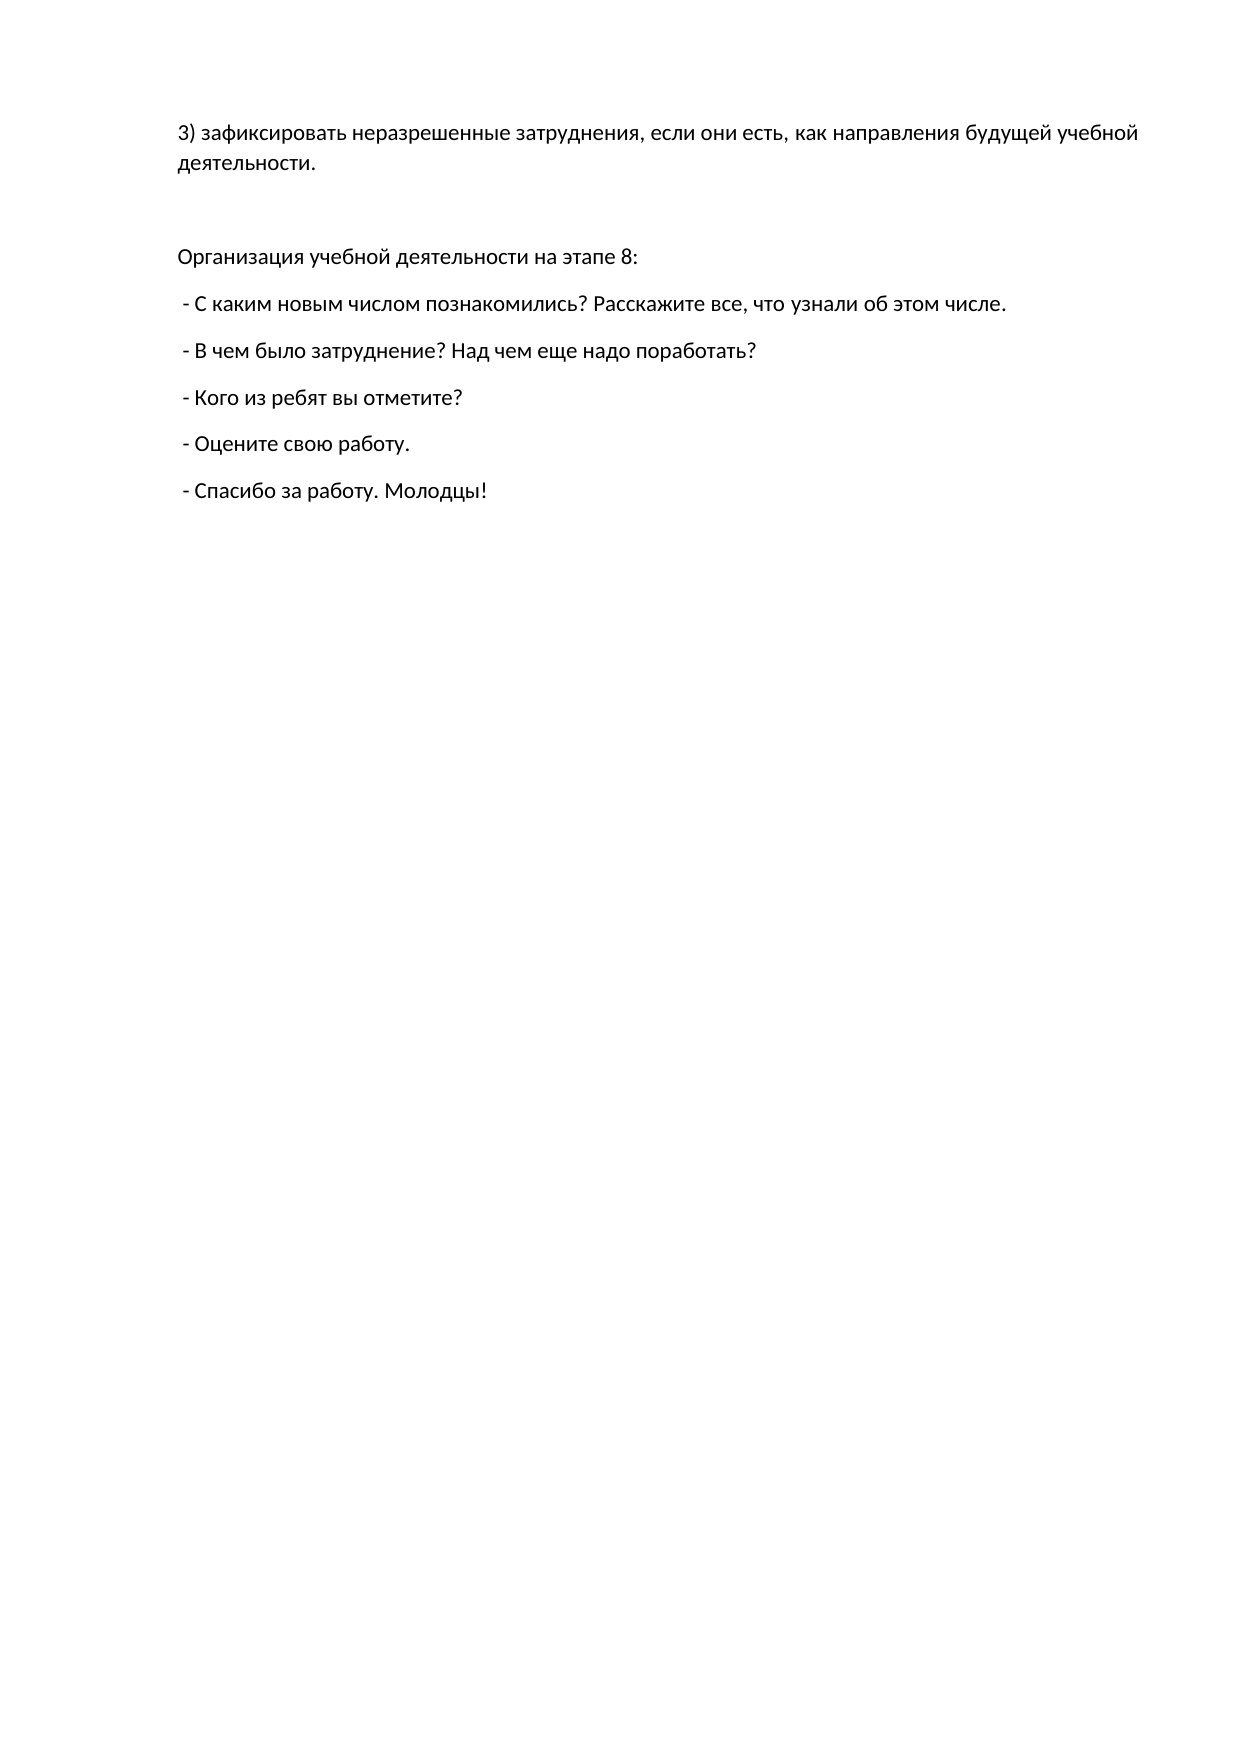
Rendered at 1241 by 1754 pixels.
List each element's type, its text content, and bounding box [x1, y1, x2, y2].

text - Спасибо за работу. Молодцы! [177, 476, 1152, 504]
text - Оцените свою работу. [177, 429, 1152, 458]
text - С каким новым числом познакомились? Расскажите все, что ​узнали об этом числе. [177, 289, 1152, 317]
text Организация учебной деятельности на этапе 8: [177, 242, 1152, 270]
text - Кого из ребят вы отметите? [177, 383, 1152, 411]
text 3) зафиксировать неразрешенные затруднения, если они есть, ​как направления будущей учебной деятельности. [177, 118, 1152, 176]
text - В чем было затруднение? Над чем еще надо поработать? [177, 336, 1152, 364]
